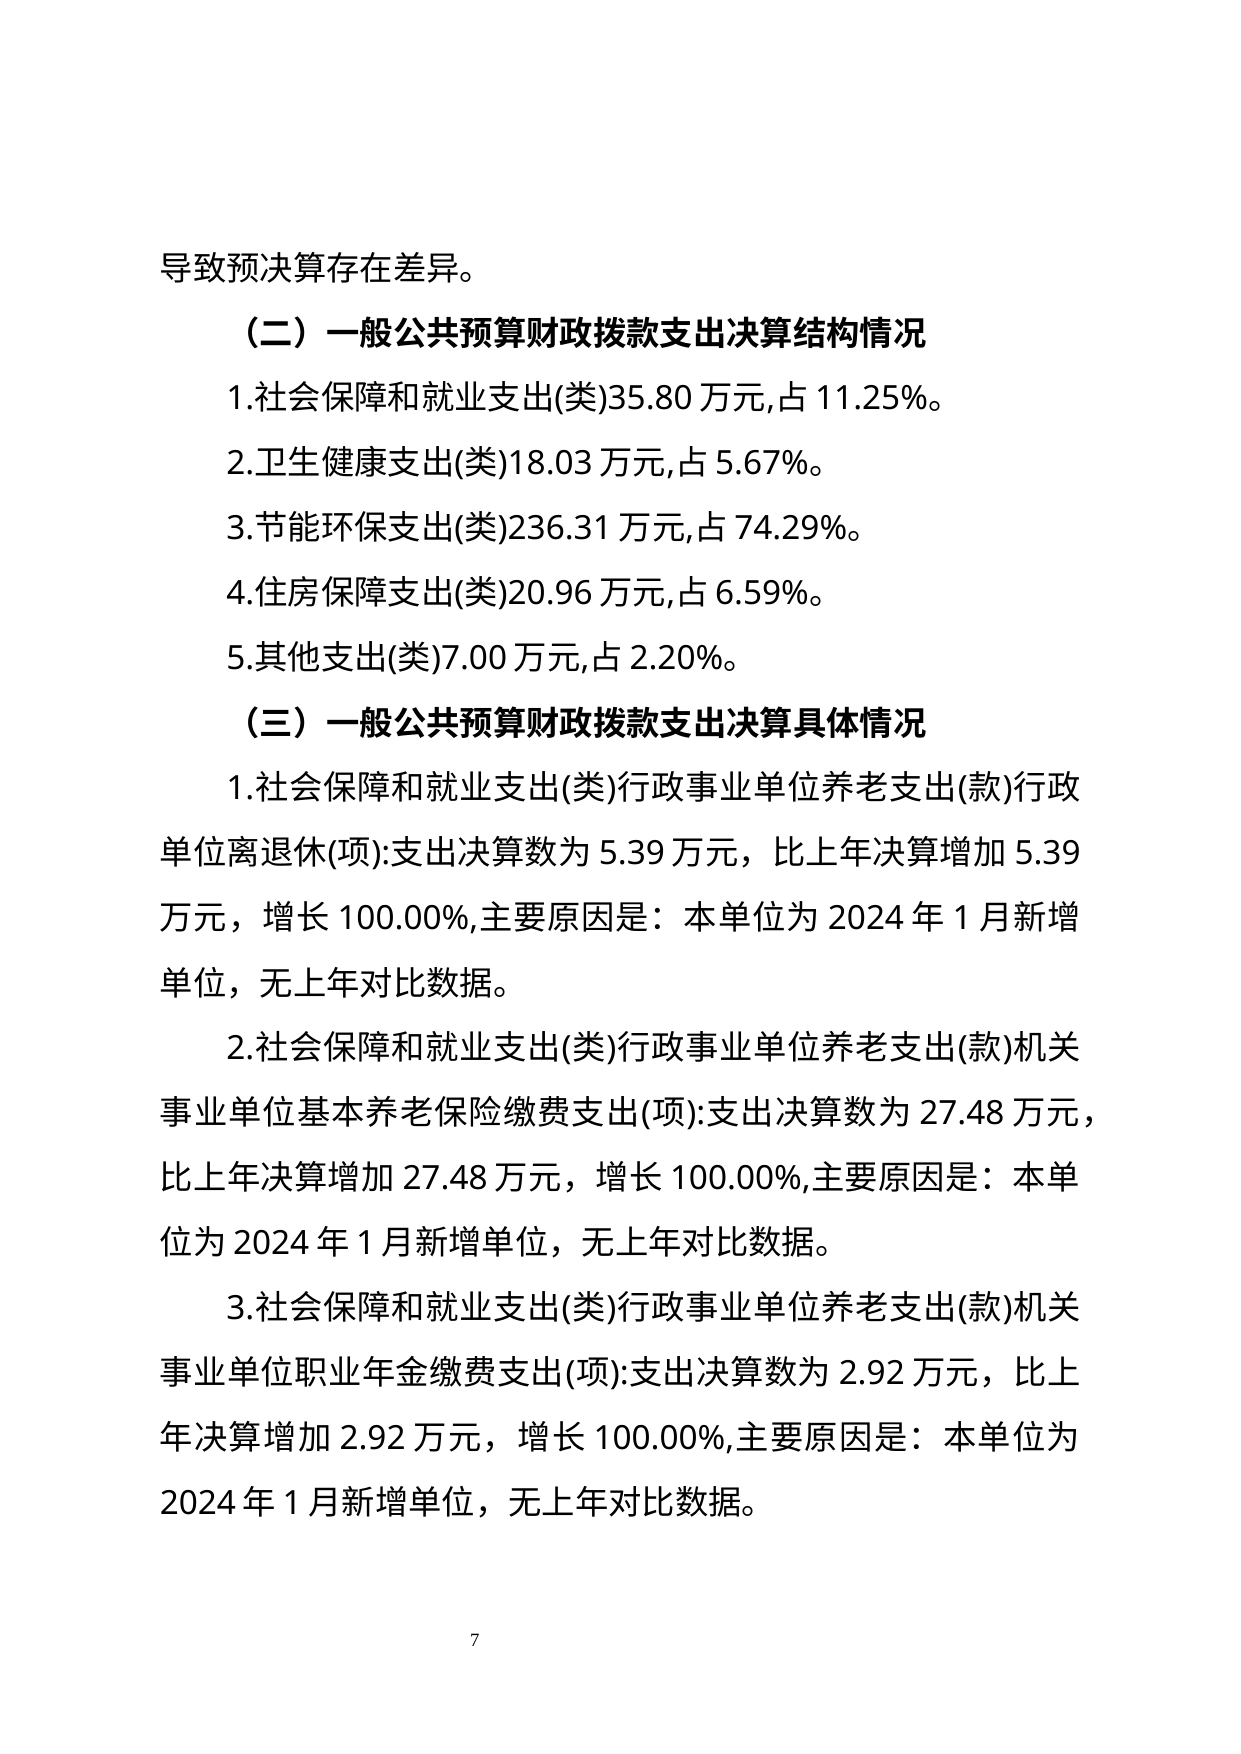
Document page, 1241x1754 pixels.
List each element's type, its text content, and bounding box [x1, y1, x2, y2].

text 5.其他支出(类)7.00万元,占2.20%。 [159, 623, 1081, 688]
text 2.社会保障和就业支出(类)行政事业单位养老支出(款)机关事业单位基本养老保险缴费支出(项):支出决算数为27.48万元，比上年决算增加27.48万元，增长100.00%,主要原因是：本单位为2024年1月新增单位，无上年对比数据。 [159, 1013, 1081, 1273]
text 2.卫生健康支出(类)18.03万元,占5.67%。 [159, 428, 1081, 493]
text 4.住房保障支出(类)20.96万元,占6.59%。 [159, 558, 1081, 623]
text （三）一般公共预算财政拨款支出决算具体情况 [159, 688, 1081, 753]
text 3.节能环保支出(类)236.31万元,占74.29%。 [159, 493, 1081, 558]
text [159, 233, 1081, 298]
text （二）一般公共预算财政拨款支出决算结构情况 [159, 298, 1081, 363]
text 3.社会保障和就业支出(类)行政事业单位养老支出(款)机关事业单位职业年金缴费支出(项):支出决算数为2.92万元，比上年决算增加2.92万元，增长100.00%,主要原因是：本单位为2024年1月新增单位，无上年对比数据。 [159, 1273, 1081, 1533]
text 1.社会保障和就业支出(类)35.80万元,占11.25%。 [159, 363, 1081, 428]
text 1.社会保障和就业支出(类)行政事业单位养老支出(款)行政单位离退休(项):支出决算数为5.39万元，比上年决算增加5.39万元，增长100.00%,主要原因是：本单位为2024年1月新增单位，无上年对比数据。 [159, 753, 1081, 1013]
